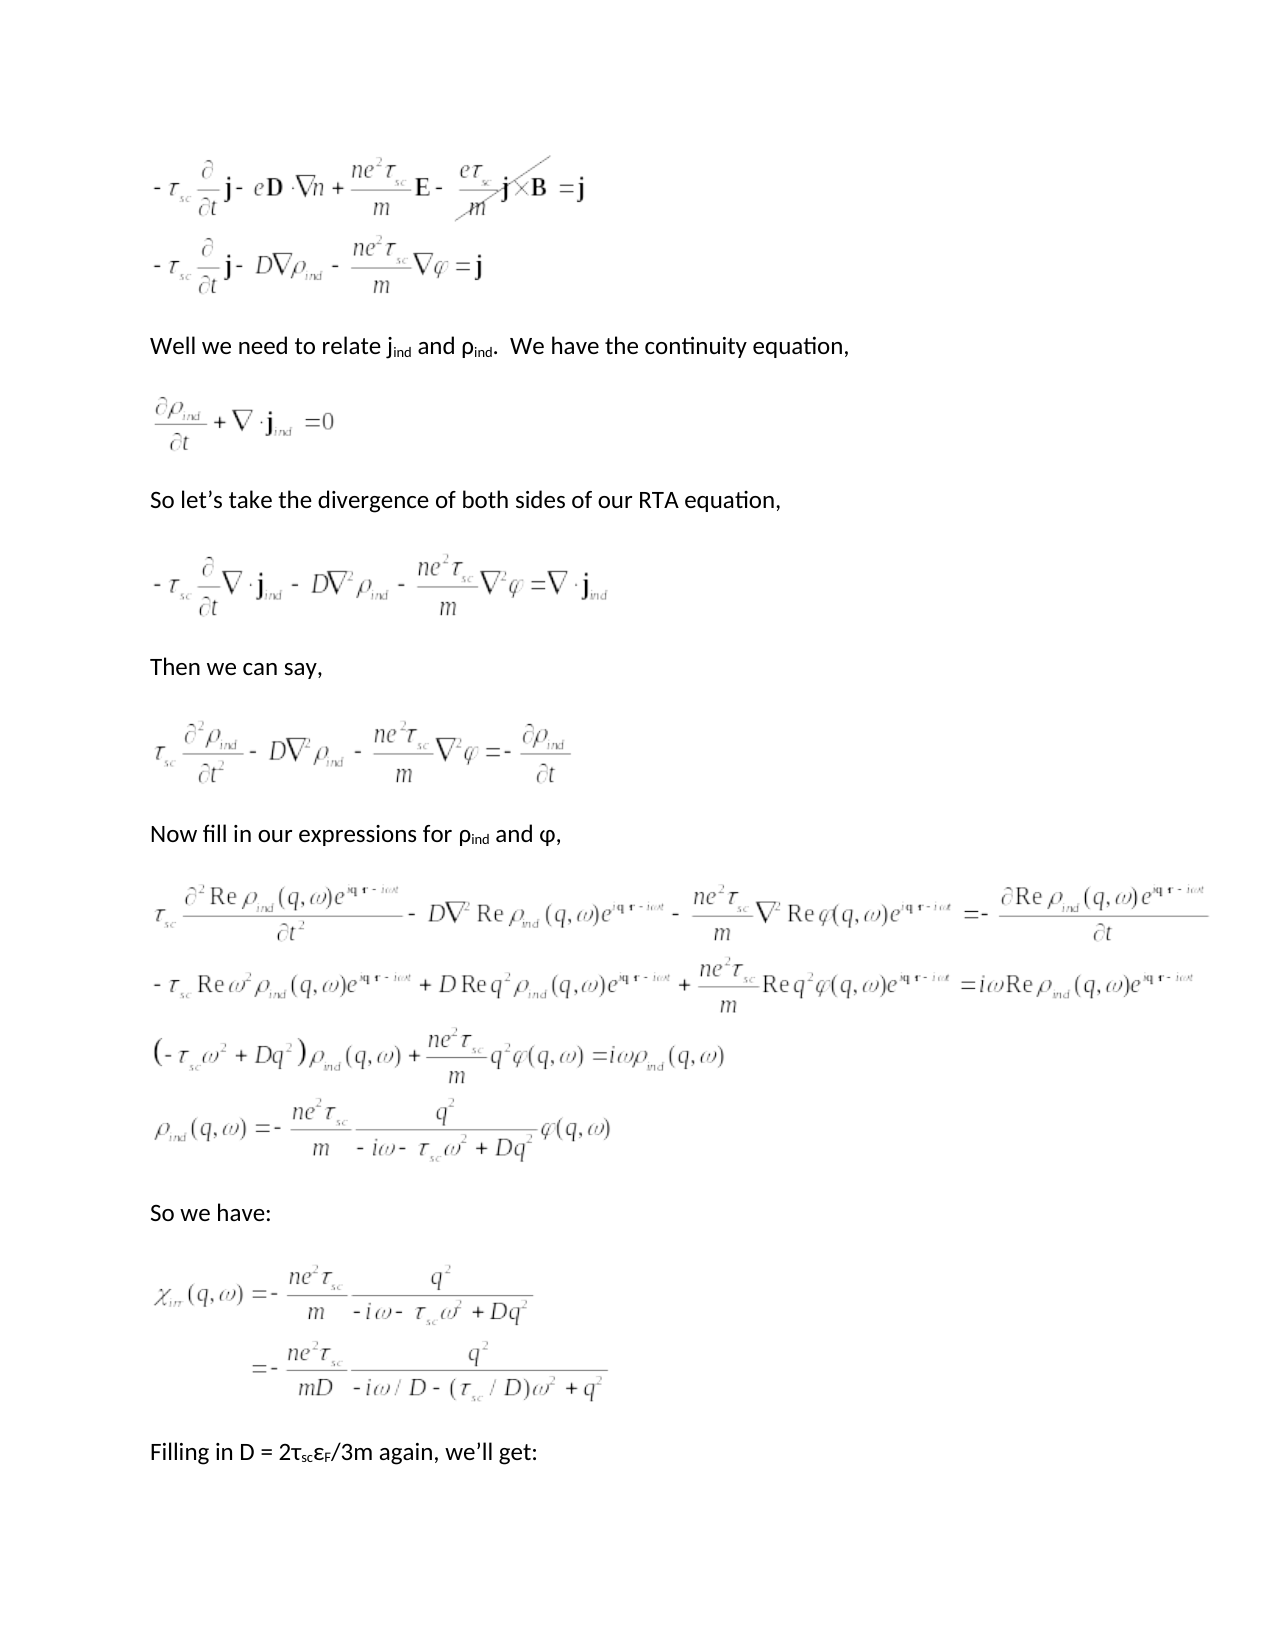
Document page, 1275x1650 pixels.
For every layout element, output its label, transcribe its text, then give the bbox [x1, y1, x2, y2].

text Well we need to relate jind and ρind. We have the continuity equation, [150, 331, 1125, 361]
text So let’s take the divergence of both sides of our RTA equation, [150, 484, 1125, 515]
text Then we can say, [150, 651, 1125, 682]
text So we have: [150, 1197, 1125, 1227]
text Filling in D = 2τscεF/3m again, we’ll get: [150, 1436, 1125, 1466]
text Now fill in our expressions for ρind and φ, [150, 818, 1125, 848]
